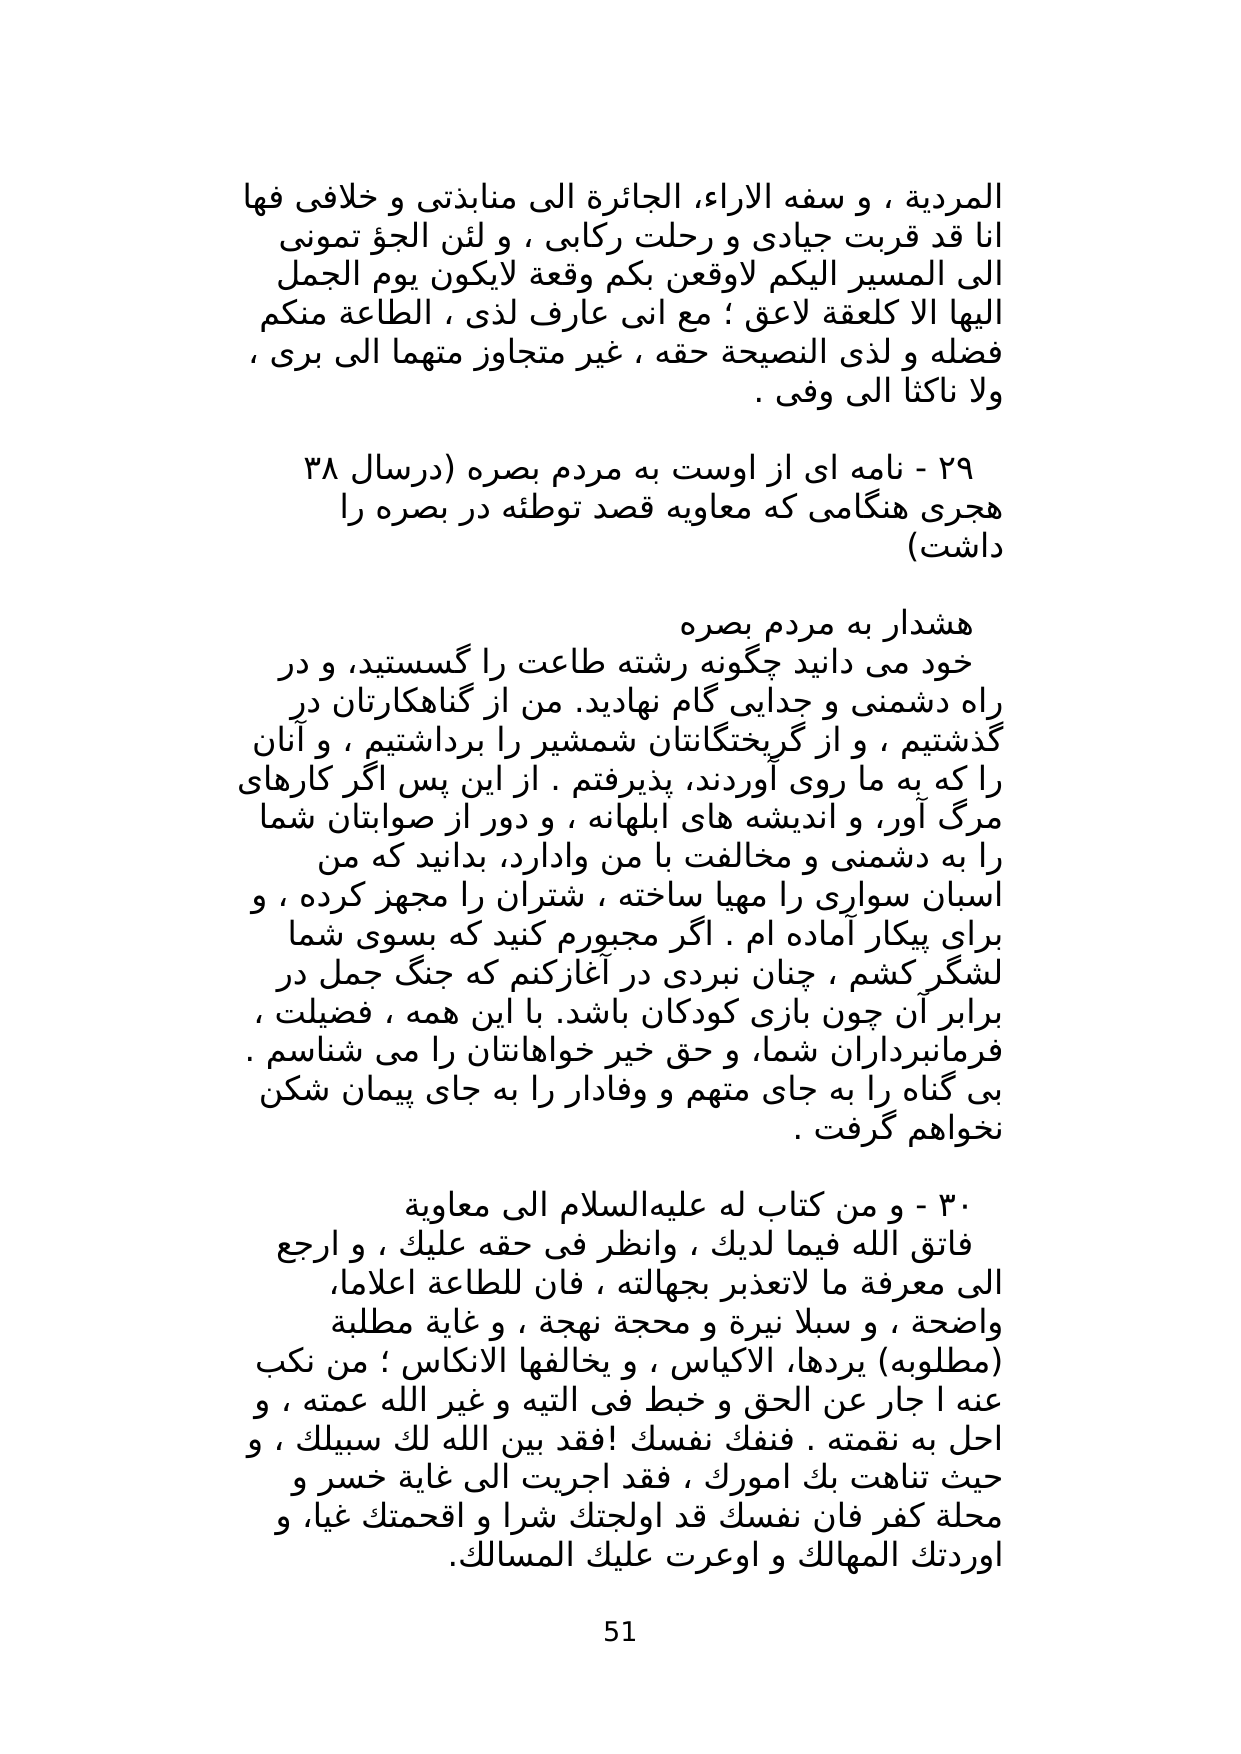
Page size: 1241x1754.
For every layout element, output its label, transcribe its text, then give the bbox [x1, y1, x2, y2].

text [236, 177, 1004, 410]
text ٢٩ - نامه اى از اوست به مردم بصره (درسال ٣٨ هجرى هنگامى كه معاويه قصد توطئه در بصره را داشت) [236, 449, 1004, 565]
text فاتق الله فيما لديك ، وانظر فى حقه عليك ، و ارجع الى معرفة ما لاتعذبر بجهالته ، فان للطاعة اعلاما، واضحة ، و سبلا نيرة و محجة نهجة ، و غاية مطلبة (مطلوبه) يردها، الاكياس ، و يخالفها الانكاس ؛ من نكب عنه ا جار عن الحق و خبط فى التيه و غير الله عمته ، و احل به نقمته . فنفك نفسك !فقد بين الله لك سبيلك ، و حيث تناهت بك امورك ، فقد اجريت الى غاية خسر و محلة كفر فان نفسك قد اولجتك شرا و اقحمتك غيا، و اوردتك المهالك و اوعرت عليك المسالك. [236, 1225, 1004, 1574]
text ٣٠ - و من كتاب له عليه‌السلام الى معاوية [236, 1186, 1004, 1225]
text خود مى دانيد چگونه رشته طاعت را گسستيد، و در راه دشمنى و جدايى گام نهاديد. من از گناهكارتان در گذشتيم ، و از گريختگانتان شمشير را برداشتيم ، و آنان را كه به ما روى آوردند، پذيرفتم . از اين پس اگر كارهاى مرگ آور، و انديشه هاى ابلهانه ، و دور از صوابتان شما را به دشمنى و مخالفت با من وادارد، بدانيد كه من اسبان سوارى را مهيا ساخته ، شتران را مجهز كرده ، و براى پيكار آماده ام . اگر مجبورم كنيد كه بسوى شما لشگر كشم ، چنان نبردى در آغازكنم كه جنگ جمل در برابر آن چون بازى كودكان باشد. با اين همه ، فضيلت ، فرمانبرداران شما، و حق خير خواهانتان را مى شناسم . بى گناه را به جاى متهم و وفادار را به جاى پيمان شكن نخواهم گرفت . [236, 642, 1004, 1147]
text هشدار به مردم بصره [236, 603, 1004, 642]
